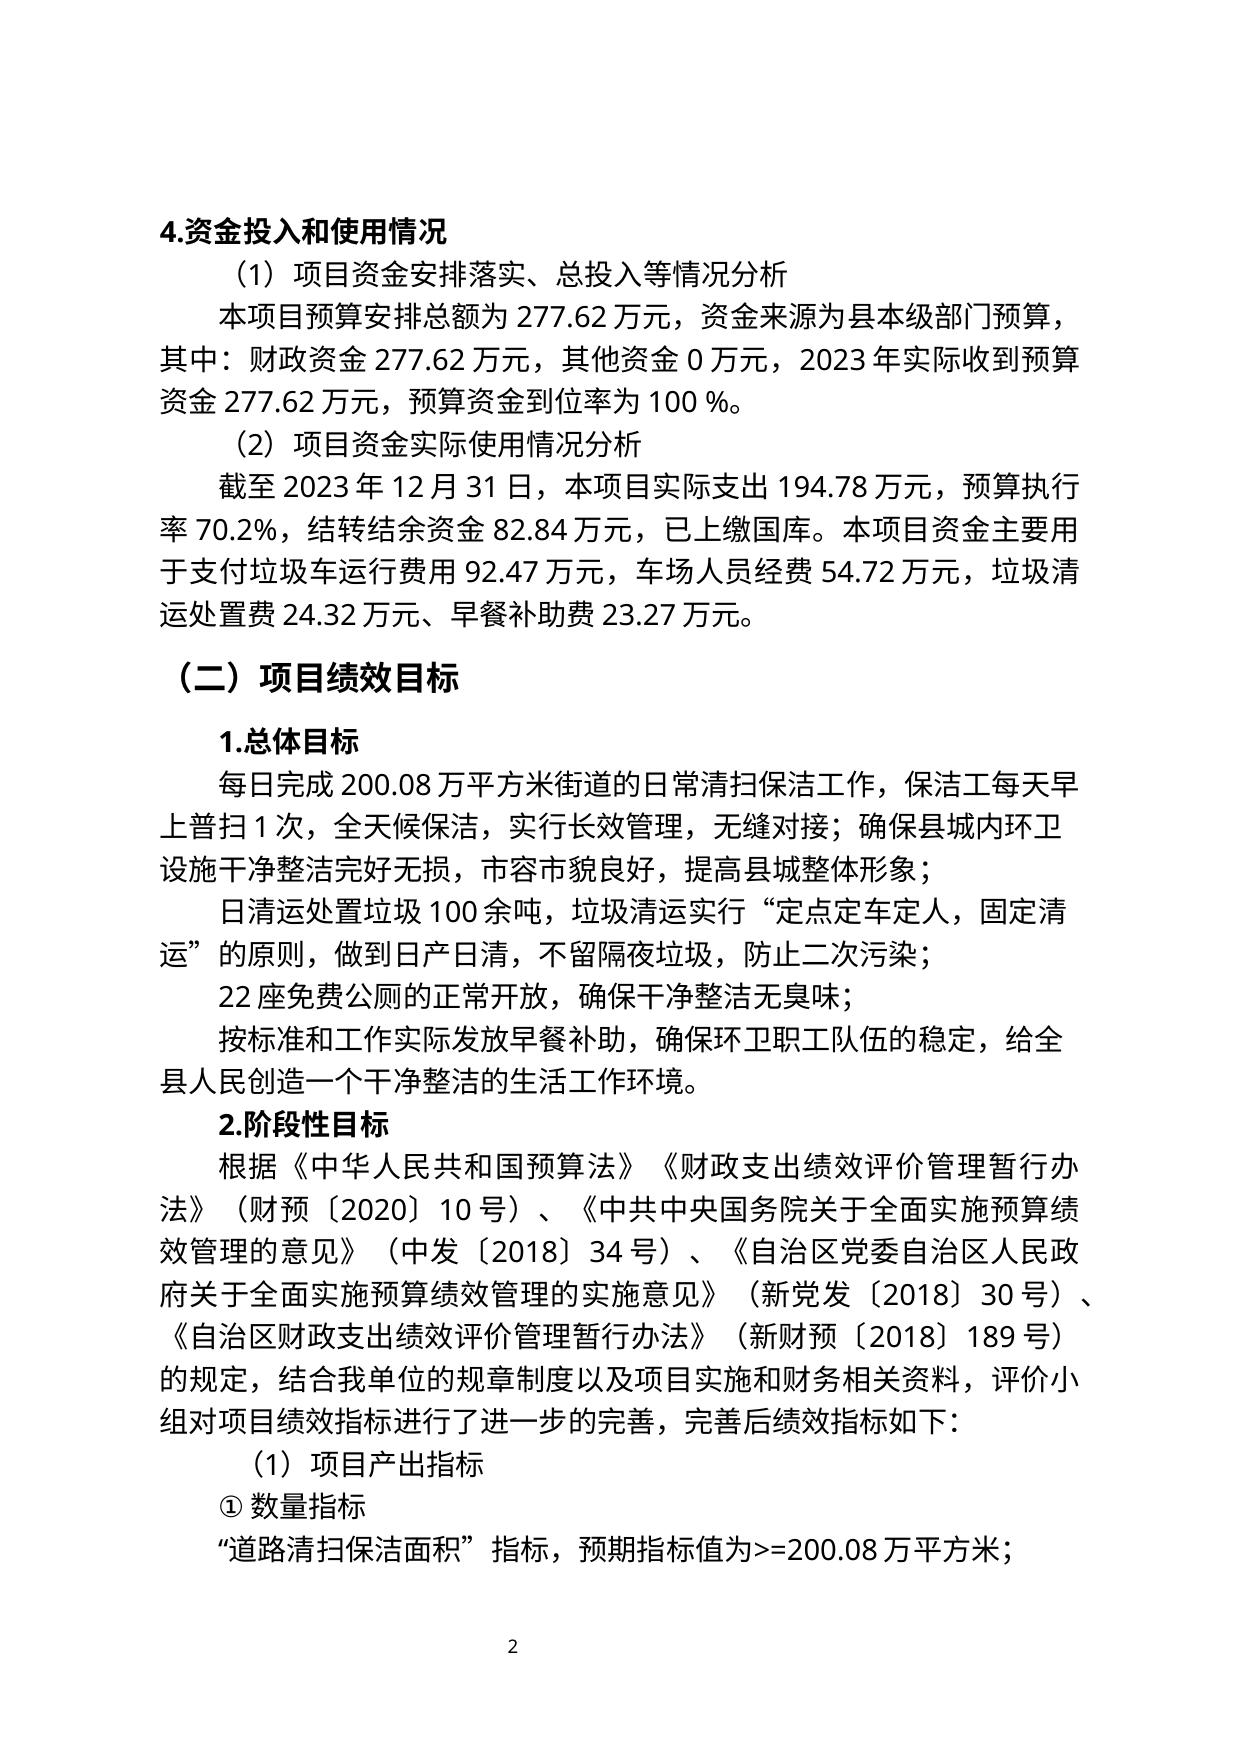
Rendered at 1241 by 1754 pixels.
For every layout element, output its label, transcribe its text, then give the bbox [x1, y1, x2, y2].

subtitle 1.总体目标 [159, 719, 1081, 761]
subtitle 4.资金投入和使用情况 [159, 209, 1081, 251]
text （2）项目资金实际使用情况分析 [159, 421, 1081, 464]
subtitle 2.阶段性目标 [159, 1101, 1081, 1144]
subtitle 按标准和工作实际发放早餐补助，确保环卫职工队伍的稳定，给全县人民创造一个干净整洁的生活工作环境。 [159, 1016, 1081, 1101]
subtitle （二）项目绩效目标 [159, 634, 1081, 719]
subtitle 日清运处置垃圾100余吨，垃圾清运实行“定点定车定人，固定清运”的原则，做到日产日清，不留隔夜垃圾，防止二次污染； [159, 889, 1081, 974]
text 根据《中华人民共和国预算法》《财政支出绩效评价管理暂行办法》（财预〔2020〕10号）、《中共中央国务院关于全面实施预算绩效管理的意见》（中发〔2018〕34号）、《自治区党委自治区人民政府关于全面实施预算绩效管理的实施意见》（新党发〔2018〕30号）、《自治区财政支出绩效评价管理暂行办法》（新财预〔2018〕189号）的规定，结合我单位的规章制度以及项目实施和财务相关资料，评价小组对项目绩效指标进行了进一步的完善，完善后绩效指标如下： [159, 1144, 1081, 1441]
text ①数量指标 [159, 1484, 1081, 1526]
subtitle 每日完成200.08万平方米街道的日常清扫保洁工作，保洁工每天早上普扫1次，全天候保洁，实行长效管理，无缝对接；确保县城内环卫设施干净整洁完好无损，市容市貌良好，提高县城整体形象； [159, 761, 1081, 889]
text （1）项目产出指标 [159, 1441, 1081, 1484]
text 本项目预算安排总额为277.62万元，资金来源为县本级部门预算，其中：财政资金277.62万元，其他资金0万元，2023年实际收到预算资金277.62万元，预算资金到位率为100 %。 [159, 294, 1081, 421]
text “道路清扫保洁面积”指标，预期指标值为>=200.08万平方米； [159, 1526, 1081, 1569]
text （1）项目资金安排落实、总投入等情况分析 [159, 251, 1081, 294]
text 截至2023年12月31日，本项目实际支出194.78万元，预算执行率70.2%，结转结余资金82.84万元，已上缴国库。本项目资金主要用于支付垃圾车运行费用92.47万元，车场人员经费54.72万元，垃圾清运处置费24.32万元、早餐补助费23.27万元。 [159, 464, 1081, 634]
subtitle 22座免费公厕的正常开放，确保干净整洁无臭味； [159, 974, 1081, 1016]
